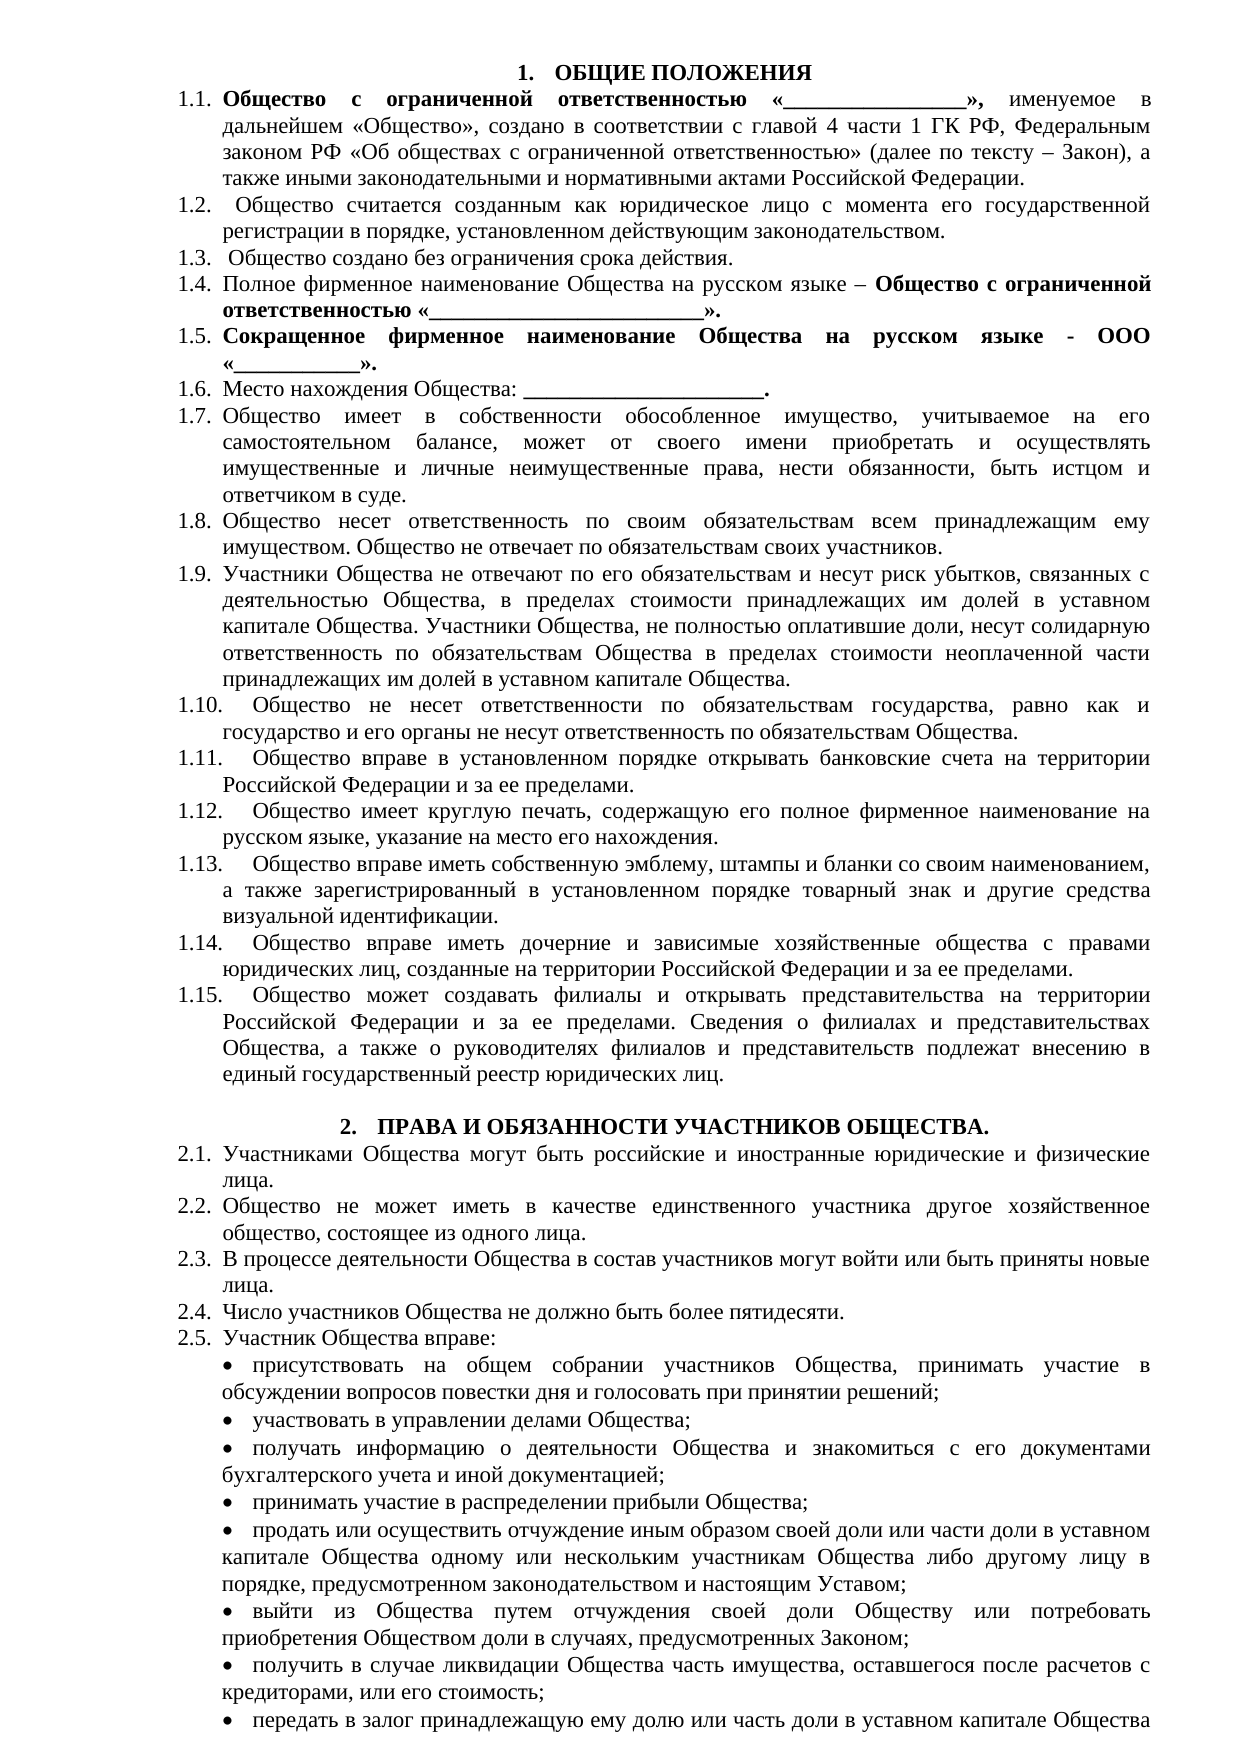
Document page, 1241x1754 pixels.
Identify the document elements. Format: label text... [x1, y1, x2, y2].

list Число участников Общества не должно быть более пятидесяти. [177, 1298, 1152, 1324]
list участвовать в управлении делами Общества; [222, 1405, 1152, 1433]
list получать информацию о деятельности Общества и знакомиться с его документами бухгалтерского учета и иной документацией; [222, 1433, 1152, 1487]
list Участниками Общества могут быть российские и иностранные юридические и физические лица. [177, 1139, 1152, 1192]
list ПРАВА И ОБЯЗАННОСТИ УЧАСТНИКОВ ОБЩЕСТВА. [177, 1113, 1152, 1139]
list Общество вправе иметь собственную эмблему, штампы и бланки со своим наименованием, а также зарегистрированный в установленном порядке товарный знак и другие средства визуальной идентификации. [177, 850, 1152, 929]
list принимать участие в распределении прибыли Общества; [222, 1487, 1152, 1515]
list Общество вправе в установленном порядке открывать банковские счета на территории Российской Федерации и за ее пределами. [177, 744, 1152, 797]
list Общество имеет круглую печать, содержащую его полное фирменное наименование на русском языке, указание на место его нахождения. [177, 797, 1152, 850]
list ОБЩИЕ ПОЛОЖЕНИЯ [177, 59, 1152, 85]
list Общество имеет в собственности обособленное имущество, учитываемое на его самостоятельном балансе, может от своего имени приобретать и осуществлять имущественные и личные неимущественные права, нести обязанности, быть истцом и ответчиком в суде. [177, 402, 1152, 507]
list В процессе деятельности Общества в состав участников могут войти или быть приняты новые лица. [177, 1245, 1152, 1298]
list Общество создано без ограничения срока действия. [177, 243, 1152, 270]
list Общество может создавать филиалы и открывать представительства на территории Российской Федерации и за ее пределами. Сведения о филиалах и представительствах Общества, а также о руководителях филиалов и представительств подлежат внесению в единый государственный реестр юридических лиц. [177, 981, 1152, 1087]
list Участник Общества вправе: [177, 1324, 1152, 1350]
list продать или осуществить отчуждение иным образом своей доли или части доли в уставном капитале Общества одному или нескольким участникам Общества либо другому лицу в порядке, предусмотренном законодательством и настоящим Уставом; [222, 1515, 1152, 1596]
list Общество не несет ответственности по обязательствам государства, равно как и государство и его органы не несут ответственность по обязательствам Общества. [177, 692, 1152, 744]
list Место нахождения Общества: _____________________. [177, 375, 1152, 402]
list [222, 1705, 1152, 1733]
list выйти из Общества путем отчуждения своей доли Обществу или потребовать приобретения Обществом доли в случаях, предусмотренных Законом; [222, 1596, 1152, 1650]
list Полное фирменное наименование Общества на русском языке – Общество с ограниченной ответственностью «________________________». [177, 270, 1152, 323]
list Общество не может иметь в качестве единственного участника другое хозяйственное общество, состоящее из одного лица. [177, 1192, 1152, 1245]
list Сокращенное фирменное наименование Общества на русском языке - ООО «___________». [177, 323, 1152, 375]
list присутствовать на общем собрании участников Общества, принимать участие в обсуждении вопросов повестки дня и голосовать при принятии решений; [222, 1350, 1152, 1405]
list Общество несет ответственность по своим обязательствам всем принадлежащим ему имуществом. Общество не отвечает по обязательствам своих участников. [177, 507, 1152, 560]
list Общество с ограниченной ответственностью «________________», именуемое в дальнейшем «Общество», создано в соответствии с главой 4 части 1 ГК РФ, Федеральным законом РФ «Об обществах с ограниченной ответственностью» (далее по тексту – Закон), а также иными законодательными и нормативными актами Российской Федерации. [177, 85, 1152, 191]
list Общество вправе иметь дочерние и зависимые хозяйственные общества с правами юридических лиц, созданные на территории Российской Федерации и за ее пределами. [177, 929, 1152, 981]
list Участники Общества не отвечают по его обязательствам и несут риск убытков, связанных с деятельностью Общества, в пределах стоимости принадлежащих им долей в уставном капитале Общества. Участники Общества, не полностью оплатившие доли, несут солидарную ответственность по обязательствам Общества в пределах стоимости неоплаченной части принадлежащих им долей в уставном капитале Общества. [177, 560, 1152, 692]
list получить в случае ликвидации Общества часть имущества, оставшегося после расчетов с кредиторами, или его стоимость; [222, 1650, 1152, 1705]
list Общество считается созданным как юридическое лицо с момента его государственной регистрации в порядке, установленном действующим законодательством. [177, 191, 1152, 243]
